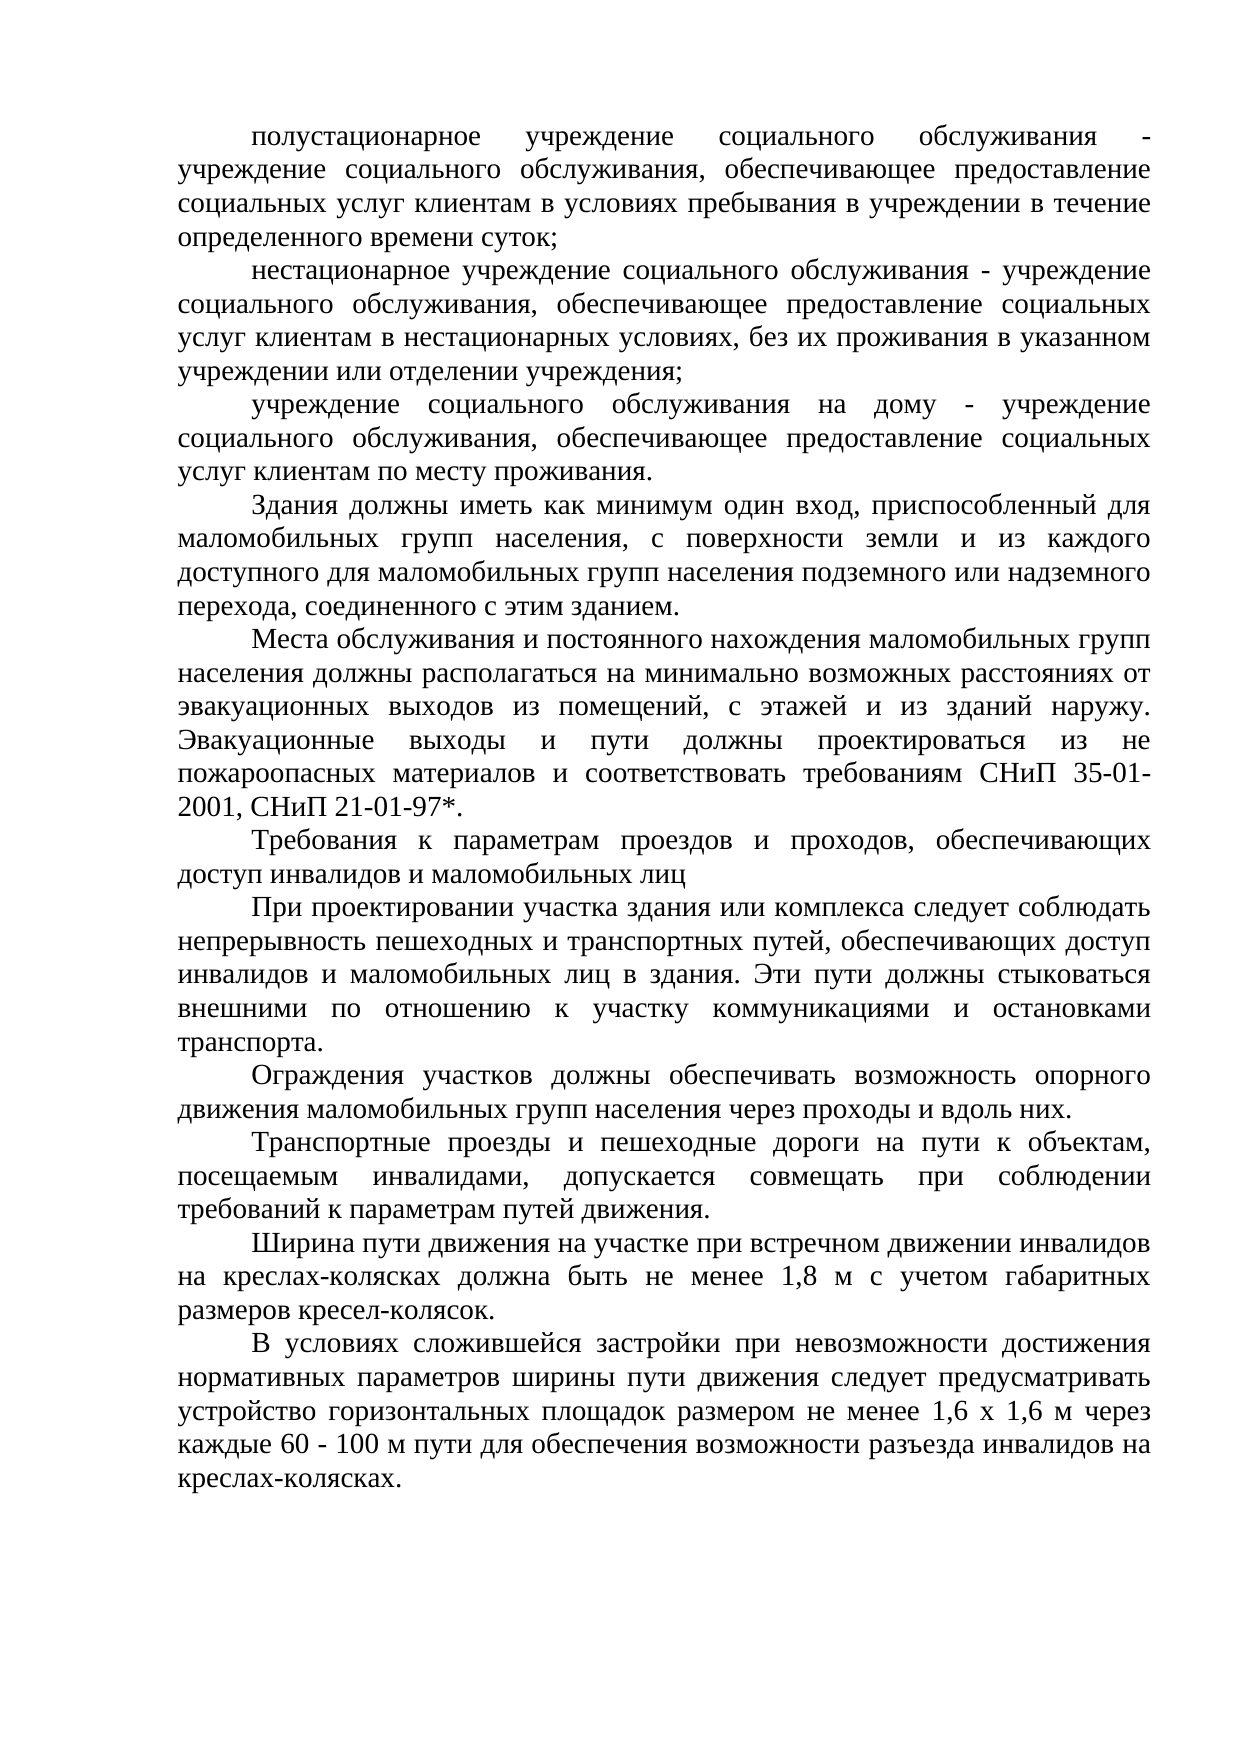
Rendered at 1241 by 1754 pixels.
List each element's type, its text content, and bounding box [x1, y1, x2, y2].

text Транспортные проезды и пешеходные дороги на пути к объектам, посещаемым инвалидами, допускается совмещать при соблюдении требований к параметрам путей движения. [177, 1124, 1152, 1225]
text При проектировании участка здания или комплекса следует соблюдать непрерывность пешеходных и транспортных путей, обеспечивающих доступ инвалидов и маломобильных лиц в здания. Эти пути должны стыковаться внешними по отношению к участку коммуникациями и остановками транспорта. [177, 889, 1152, 1057]
text Места обслуживания и постоянного нахождения маломобильных групп населения должны располагаться на минимально возможных расстояниях от эвакуационных выходов из помещений, с этажей и из зданий наружу. Эвакуационные выходы и пути должны проектироваться из не пожароопасных материалов и соответствовать требованиям СНиП 35-01-2001, СНиП 21-01-97*. [177, 621, 1152, 822]
text Ширина пути движения на участке при встречном движении инвалидов на креслах-колясках должна быть не менее 1,8 м с учетом габаритных размеров кресел-колясок. [177, 1225, 1152, 1326]
text учреждение социального обслуживания на дому - учреждение социального обслуживания, обеспечивающее предоставление социальных услуг клиентам по месту проживания. [177, 386, 1152, 487]
text полустационарное учреждение социального обслуживания - учреждение социального обслуживания, обеспечивающее предоставление социальных услуг клиентам в условиях пребывания в учреждении в течение определенного времени суток; [177, 118, 1152, 252]
text Ограждения участков должны обеспечивать возможность опорного движения маломобильных групп населения через проходы и вдоль них. [177, 1057, 1152, 1124]
text В условиях сложившейся застройки при невозможности достижения нормативных параметров ширины пути движения следует предусматривать устройство горизонтальных площадок размером не менее 1,6 x 1,6 м через каждые 60 - 100 м пути для обеспечения возможности разъезда инвалидов на креслах-колясках. [177, 1326, 1152, 1493]
text Требования к параметрам проездов и проходов, обеспечивающих доступ инвалидов и маломобильных лиц [177, 822, 1152, 889]
text Здания должны иметь как минимум один вход, приспособленный для маломобильных групп населения, с поверхности земли и из каждого доступного для маломобильных групп населения подземного или надземного перехода, соединенного с этим зданием. [177, 487, 1152, 621]
text нестационарное учреждение социального обслуживания - учреждение социального обслуживания, обеспечивающее предоставление социальных услуг клиентам в нестационарных условиях, без их проживания в указанном учреждении или отделении учреждения; [177, 252, 1152, 386]
